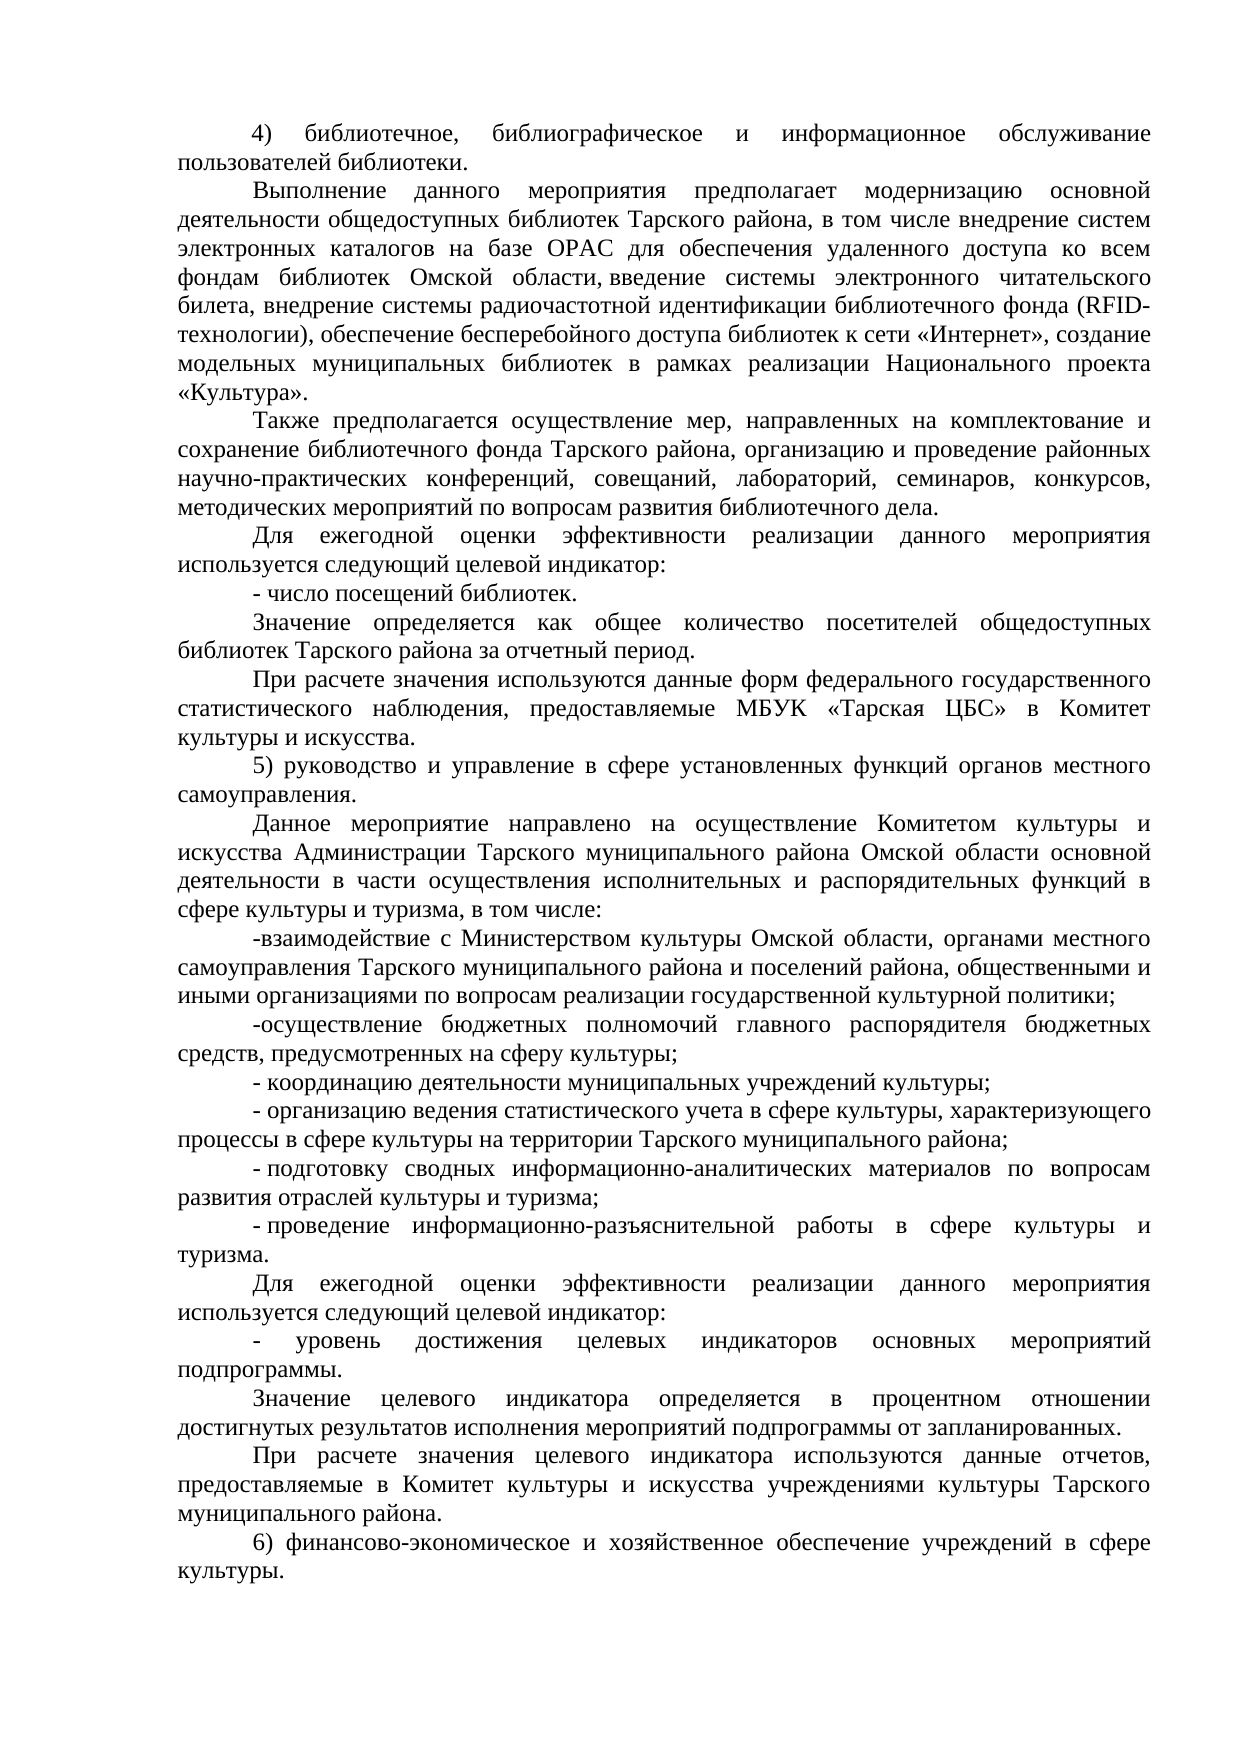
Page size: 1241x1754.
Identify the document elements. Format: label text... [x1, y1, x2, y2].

text Выполнение данного мероприятия предполагает модернизацию основной деятельности общедоступных библиотек Тарского района, в том числе внедрение систем электронных каталогов на базе OPAC для обеспечения удаленного доступа ко всем фондам библиотек Омской области, введение системы электронного читательского билета, внедрение системы радиочастотной идентификации библиотечного фонда (RFID-технологии), обеспечение бесперебойного доступа библиотек к сети «Интернет», создание модельных муниципальных библиотек в рамках реализации Национального проекта «Культура». [177, 176, 1152, 406]
text Для ежегодной оценки эффективности реализации данного мероприятия используется следующий целевой индикатор: [177, 521, 1152, 578]
text -осуществление бюджетных полномочий главного распорядителя бюджетных средств, предусмотренных на сферу культуры; [177, 1009, 1152, 1067]
text - подготовку сводных информационно-аналитических материалов по вопросам развития отраслей культуры и туризма; [177, 1153, 1152, 1211]
text Значение целевого индикатора определяется в процентном отношении достигнутых результатов исполнения мероприятий подпрограммы от запланированных. [177, 1383, 1152, 1441]
text - координацию деятельности муниципальных учреждений культуры; [177, 1067, 1152, 1096]
text 6) финансово-экономическое и хозяйственное обеспечение учреждений в сфере культуры. [177, 1527, 1152, 1584]
text - проведение информационно-разъяснительной работы в сфере культуры и туризма. [177, 1211, 1152, 1268]
text Значение определяется как общее количество посетителей общедоступных библиотек Тарского района за отчетный период. [177, 607, 1152, 664]
text 5) руководство и управление в сфере установленных функций органов местного самоуправления. [177, 751, 1152, 808]
text 4) библиотечное, библиографическое и информационное обслуживание пользователей библиотеки. [177, 118, 1152, 176]
text Также предполагается осуществление мер, направленных на комплектование и сохранение библиотечного фонда Тарского района, организацию и проведение районных научно-практических конференций, совещаний, лабораторий, семинаров, конкурсов, методических мероприятий по вопросам развития библиотечного дела. [177, 406, 1152, 521]
text При расчете значения целевого индикатора используются данные отчетов, предоставляемые в Комитет культуры и искусства учреждениями культуры Тарского муниципального района. [177, 1441, 1152, 1527]
text При расчете значения используются данные форм федерального государственного статистического наблюдения, предоставляемые МБУК «Тарская ЦБС» в Комитет культуры и искусства. [177, 664, 1152, 751]
text - число посещений библиотек. [177, 578, 1152, 607]
text Для ежегодной оценки эффективности реализации данного мероприятия используется следующий целевой индикатор: [177, 1268, 1152, 1326]
text -взаимодействие с Министерством культуры Омской области, органами местного самоуправления Тарского муниципального района и поселений района, общественными и иными организациями по вопросам реализации государственной культурной политики; [177, 923, 1152, 1009]
text - организацию ведения статистического учета в сфере культуры, характеризующего процессы в сфере культуры на территории Тарского муниципального района; [177, 1096, 1152, 1153]
text Данное мероприятие направлено на осуществление Комитетом культуры и искусства Администрации Тарского муниципального района Омской области основной деятельности в части осуществления исполнительных и распорядительных функций в сфере культуры и туризма, в том числе: [177, 808, 1152, 923]
text - уровень достижения целевых индикаторов основных мероприятий подпрограммы. [177, 1326, 1152, 1383]
